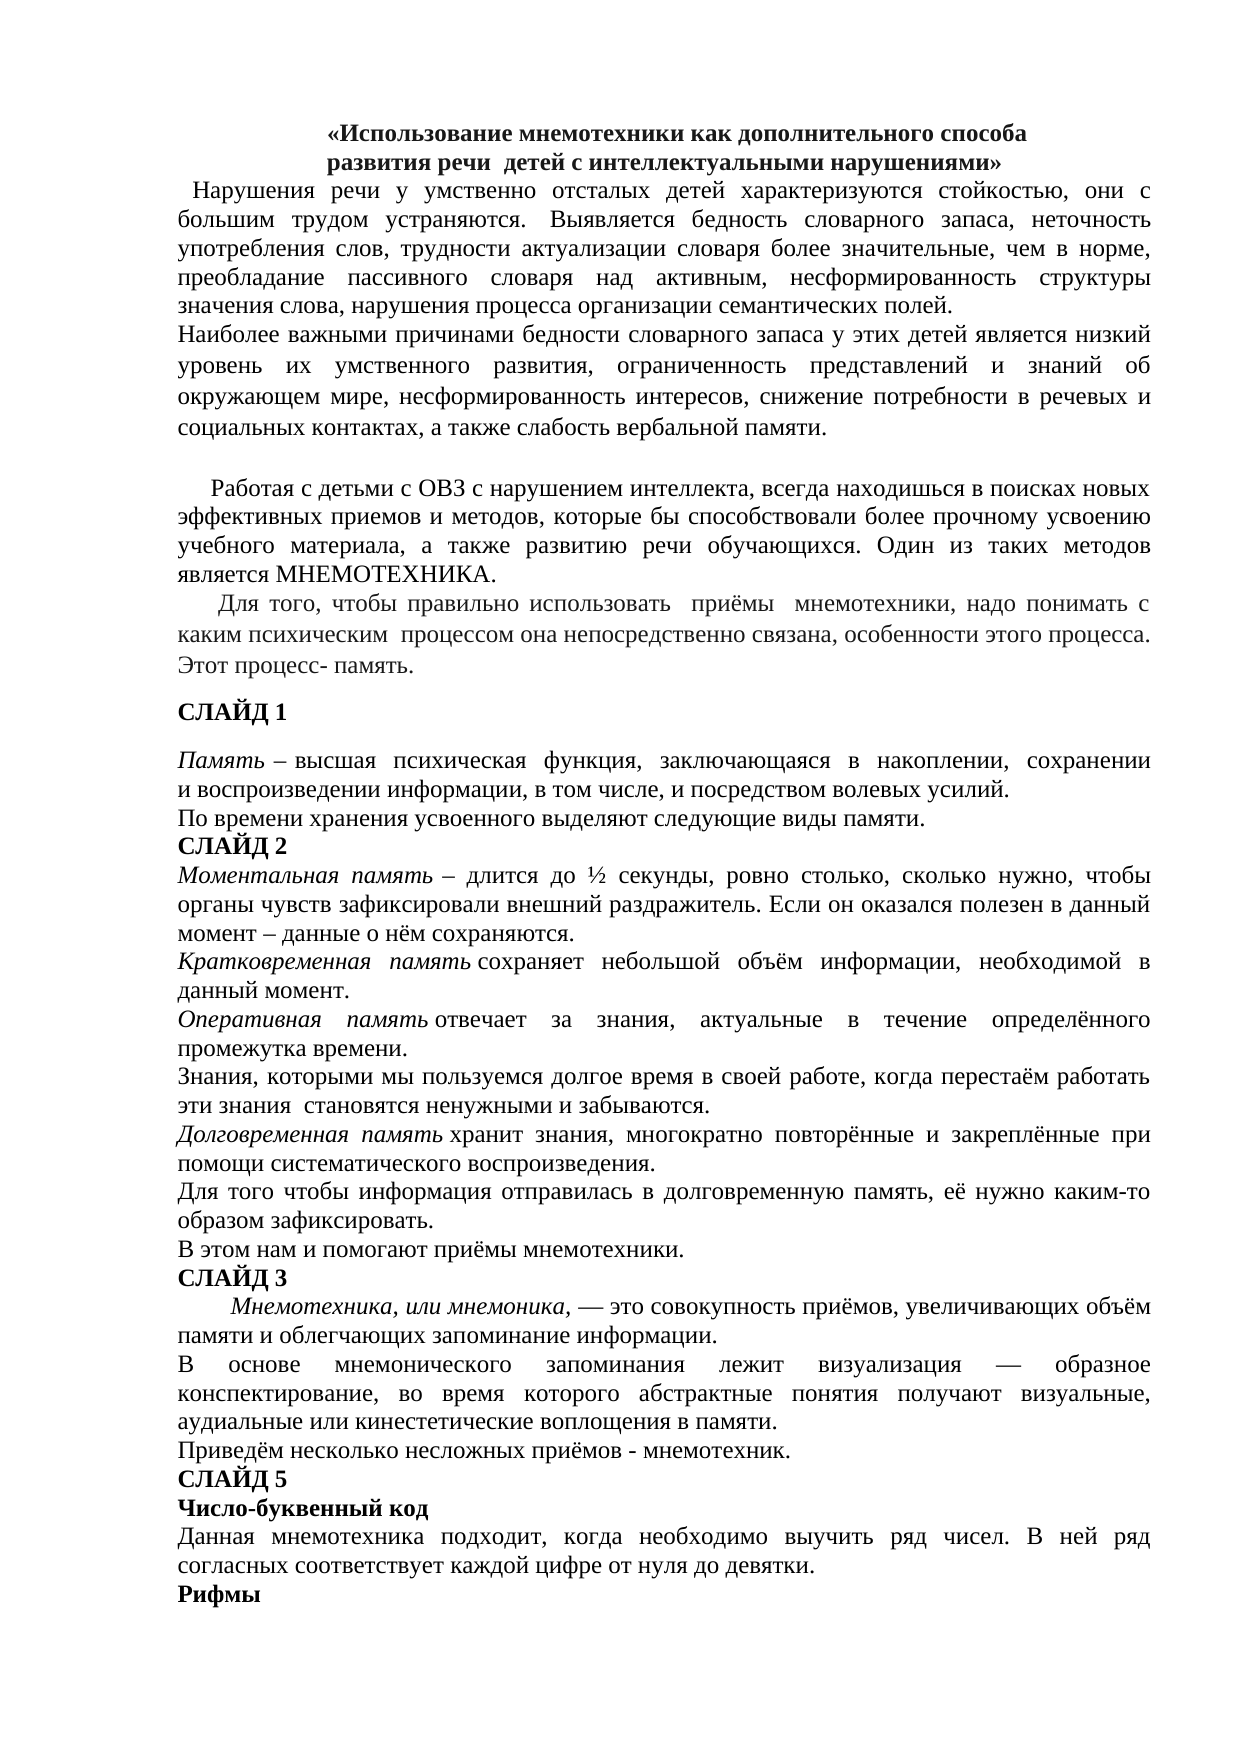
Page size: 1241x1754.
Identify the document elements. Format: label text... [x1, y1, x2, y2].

text По времени хранения усвоенного выделяют следующие виды памяти. [177, 803, 1152, 831]
text Работая с детьми с ОВЗ с нарушением интеллекта, всегда находишься в поисках новых эффективных приемов и методов, которые бы способствовали более прочному усвоению учебного материала, а также развитию речи обучающихся. Один из таких методов является МНЕМОТЕХНИКА. [177, 473, 1152, 588]
text В основе мнемонического запоминания лежит визуализация — образное конспектирование, во время которого абстрактные понятия получают визуальные, аудиальные или кинестетические воплощения в памяти. [177, 1349, 1152, 1435]
text Память – высшая психическая функция, заключающаяся в накоплении, сохранении и воспроизведении информации, в том числе, и посредством волевых усилий. [177, 745, 1152, 803]
text Число-буквенный код [177, 1493, 1152, 1521]
text Наиболее важными причинами бедности словарного запаса у этих детей является низкий уровень их умственного развития, ограниченность представлений и знаний об окружающем мире, несформированность интересов, снижение потребности в речевых и социальных контактах, а также слабость вербальной памяти. [177, 319, 1152, 441]
text «Использование мнемотехники как дополнительного способа [177, 118, 1152, 147]
text СЛАЙД 3 [177, 1263, 1152, 1291]
text Знания, которыми мы пользуемся долгое время в своей работе, когда перестаём работать эти знания становятся ненужными и забываются. [177, 1061, 1152, 1119]
text Мнемотехника, или мнемоника, — это совокупность приёмов, увеличивающих объём памяти и облегчающих запоминание информации. [177, 1291, 1152, 1349]
text Оперативная память отвечает за знания, актуальные в течение определённого промежутка времени. [177, 1004, 1152, 1061]
text СЛАЙД 1 [177, 697, 1152, 726]
text Приведём несколько несложных приёмов - мнемотехник. [177, 1435, 1152, 1464]
text В этом нам и помогают приёмы мнемотехники. [177, 1234, 1152, 1263]
text СЛАЙД 5 [177, 1464, 1152, 1493]
text Рифмы [177, 1579, 1152, 1608]
text СЛАЙД 2 [177, 831, 1152, 860]
text Для того, чтобы правильно использовать приёмы мнемотехники, надо понимать с каким психическим процессом она непосредственно связана, особенности этого процесса. Этот процесс- память. [177, 588, 1152, 678]
text Кратковременная память сохраняет небольшой объём информации, необходимой в данный момент. [177, 946, 1152, 1004]
text Долговременная память хранит знания, многократно повторённые и закреплённые при помощи систематического воспроизведения. [177, 1119, 1152, 1176]
text Моментальная память – длится до ½ секунды, ровно столько, сколько нужно, чтобы органы чувств зафиксировали внешний раздражитель. Если он оказался полезен в данный момент – данные о нём сохраняются. [177, 860, 1152, 946]
text Данная мнемотехника подходит, когда необходимо выучить ряд чисел. В ней ряд согласных соответствует каждой цифре от нуля до девятки. [177, 1521, 1152, 1579]
text развития речи детей с интеллектуальными нарушениями» [177, 147, 1152, 176]
text Нарушения речи у умственно отсталых детей характеризуются стойкостью, они с большим трудом устраняются. Выявляется бедность словарного запаса, неточность употребления слов, трудности актуализации словаря более значительные, чем в норме, преобладание пассивного словаря над активным, несформированность структуры значения слова, нарушения процесса организации семантических полей. [177, 176, 1152, 319]
text Для того чтобы информация отправилась в долговременную память, её нужно каким-то образом зафиксировать. [177, 1176, 1152, 1234]
